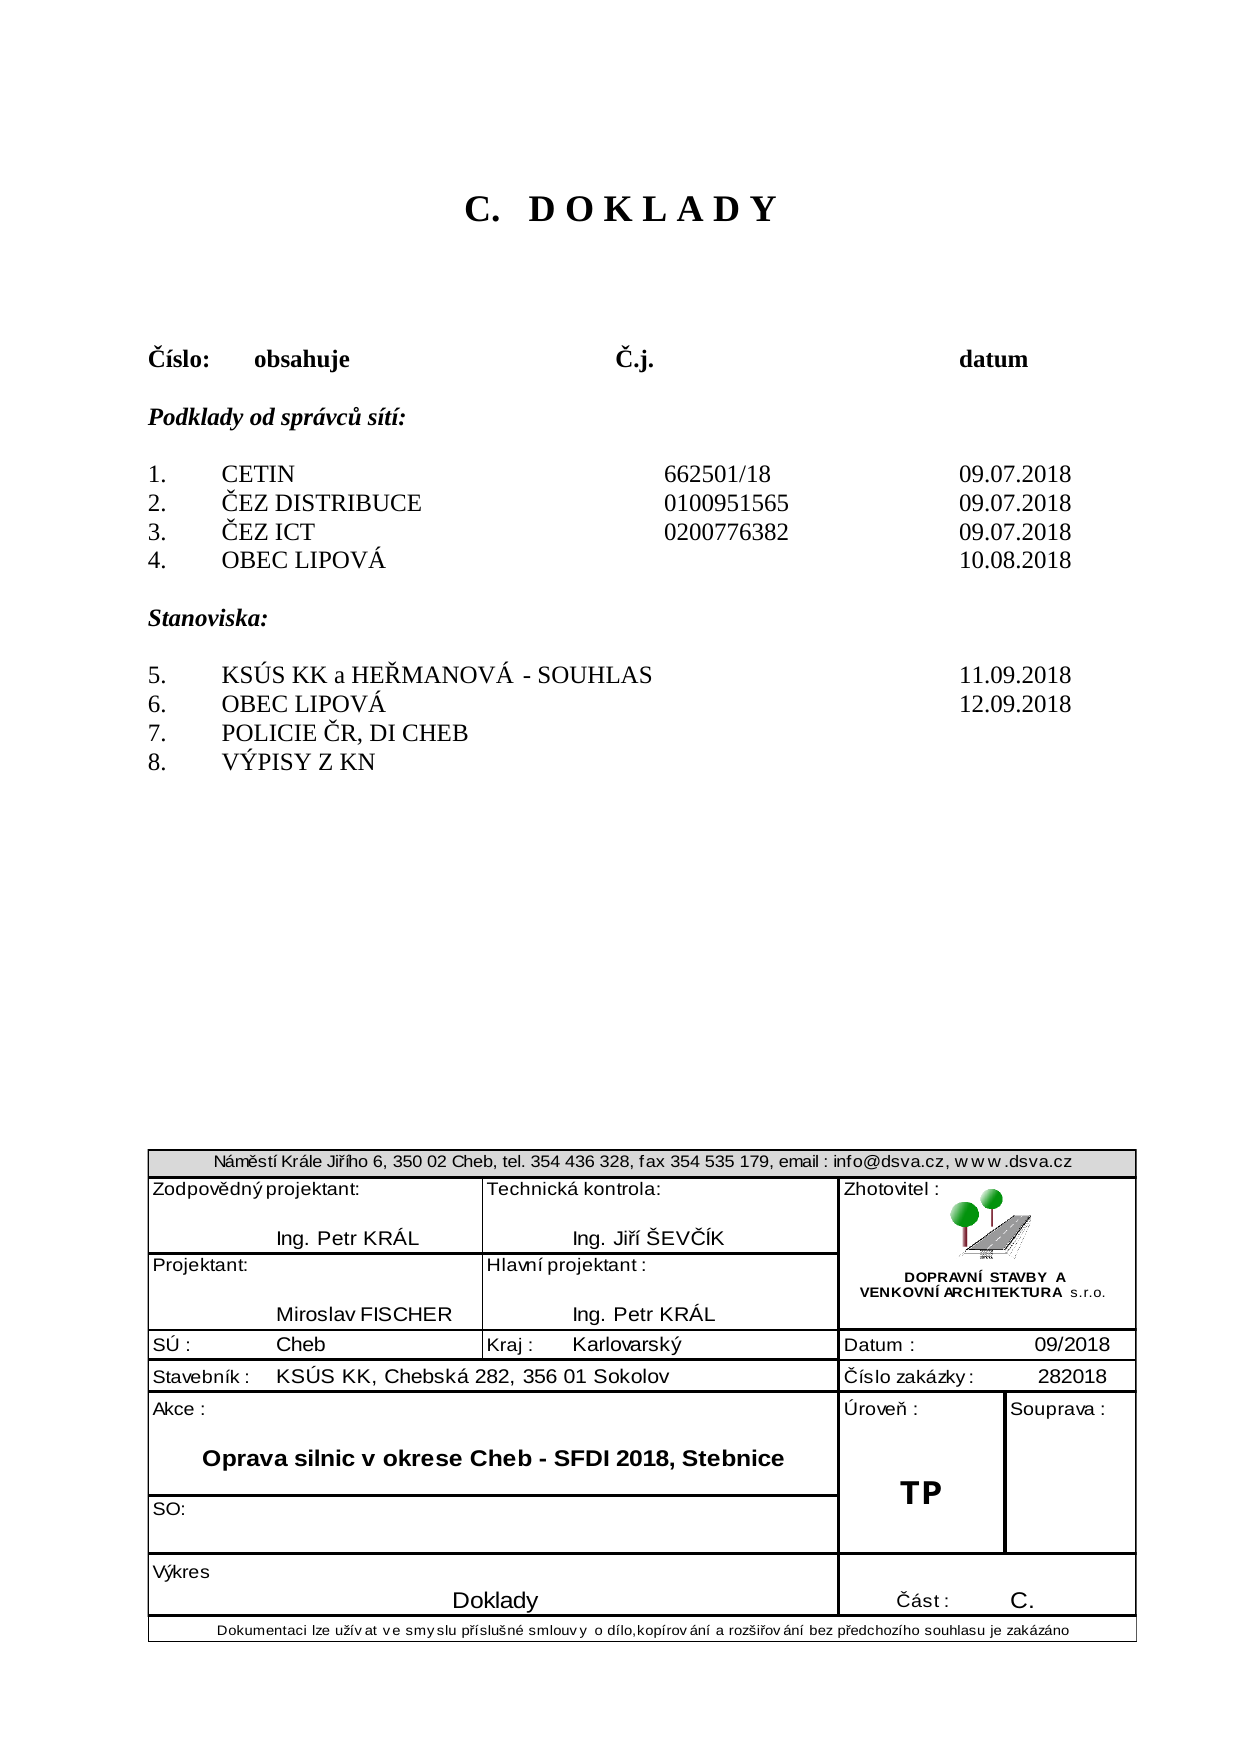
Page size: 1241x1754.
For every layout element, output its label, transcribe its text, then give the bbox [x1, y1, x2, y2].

text 1. CETIN 662501/18 09.07.2018 [148, 459, 1093, 488]
text 2. ČEZ DISTRIBUCE 0100951565 09.07.2018 [148, 488, 1093, 517]
text 6. OBEC LIPOVÁ 12.09.2018 [148, 689, 1093, 718]
text 4. OBEC LIPOVÁ 10.08.2018 [148, 545, 1093, 574]
text Stanoviska: [148, 603, 1093, 632]
text 3. ČEZ ICT 0200776382 09.07.2018 [148, 517, 1093, 545]
subtitle C. D O K L A D Y [148, 186, 1093, 229]
text Podklady od správců sítí: [148, 402, 1093, 430]
text 7. POLICIE ČR, DI CHEB [148, 718, 1093, 747]
text 5. KSÚS KK a HEŘMANOVÁ - SOUHLAS 11.09.2018 [148, 660, 1093, 689]
text Číslo: obsahuje Č.j. datum [148, 344, 1093, 373]
text 8. VÝPISY Z KN [148, 747, 1093, 775]
